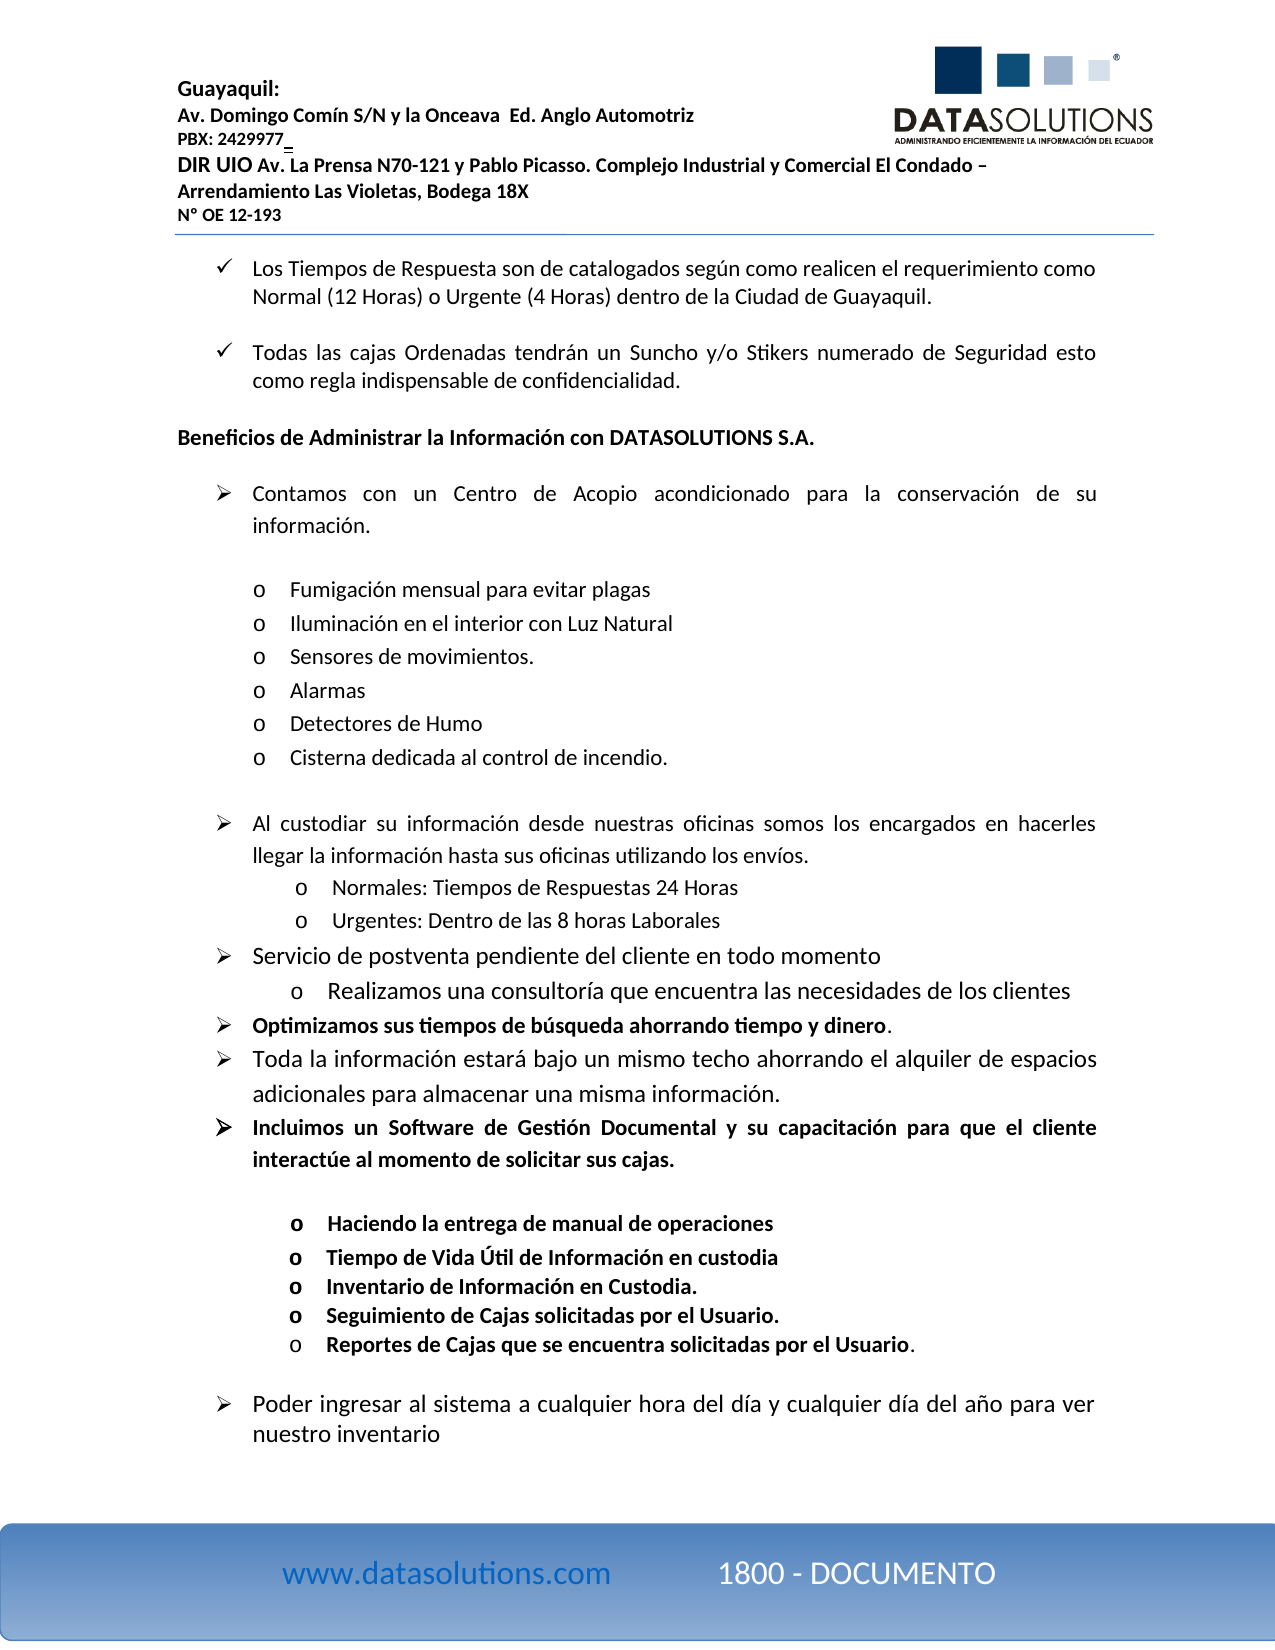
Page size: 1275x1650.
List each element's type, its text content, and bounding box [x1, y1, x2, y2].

list Urgentes: Dentro de las 8 horas Laborales [294, 907, 1098, 936]
list Al custodiar su información desde nuestras oficinas somos los encargados en hacerles llegar la información hasta sus oficinas utilizando los envíos. [215, 809, 1098, 869]
picture [892, 42, 1155, 148]
list Fumigación mensual para evitar plagas [252, 575, 1098, 604]
list Alarmas [252, 676, 1098, 705]
list Contamos con un Centro de Acopio acondicionado para la conservación de su información. [215, 479, 1098, 539]
list Incluimos un Software de Gestión Documental y su capacitación para que el cliente interactúe al momento de solicitar sus cajas. [215, 1113, 1098, 1173]
list Toda la información estará bajo un mismo techo ahorrando el alquiler de espacios adicionales para almacenar una misma información. [215, 1043, 1098, 1108]
list Reportes de Cajas que se encuentra solicitadas por el Usuario. [288, 1331, 1097, 1360]
list Realizamos una consultoría que encuentra las necesidades de los clientes [290, 975, 1098, 1006]
list Haciendo la entrega de manual de operaciones [290, 1209, 1098, 1239]
text Beneficios de Administrar la Información con DATASOLUTIONS S.A. [177, 423, 1098, 451]
list Poder ingresar al sistema a cualquier hora del día y cualquier día del año para ver nuestro inventario [215, 1388, 1097, 1449]
list Iluminación en el interior con Luz Natural [252, 609, 1098, 638]
list Detectores de Humo [252, 709, 1098, 738]
list Los Tiempos de Respuesta son de catalogados según como realicen el requerimiento como Normal (12 Horas) o Urgente (4 Horas) dentro de la Ciudad de Guayaquil. [215, 254, 1098, 311]
list Sensores de movimientos. [252, 642, 1098, 671]
list Seguimiento de Cajas solicitadas por el Usuario. [288, 1301, 1097, 1331]
list Inventario de Información en Custodia. [288, 1272, 1097, 1301]
list Todas las cajas Ordenadas tendrán un Suncho y/o Stikers numerado de Seguridad esto como regla indispensable de confidencialidad. [215, 338, 1098, 394]
list Cisterna dedicada al control de incendio. [252, 743, 1098, 772]
list Tiempo de Vida Útil de Información en custodia [288, 1243, 1097, 1272]
list Servicio de postventa pendiente del cliente en todo momento [215, 940, 1098, 971]
list Normales: Tiempos de Respuestas 24 Horas [294, 873, 1098, 902]
list Optimizamos sus tiempos de búsqueda ahorrando tiempo y dinero. [215, 1011, 1098, 1039]
